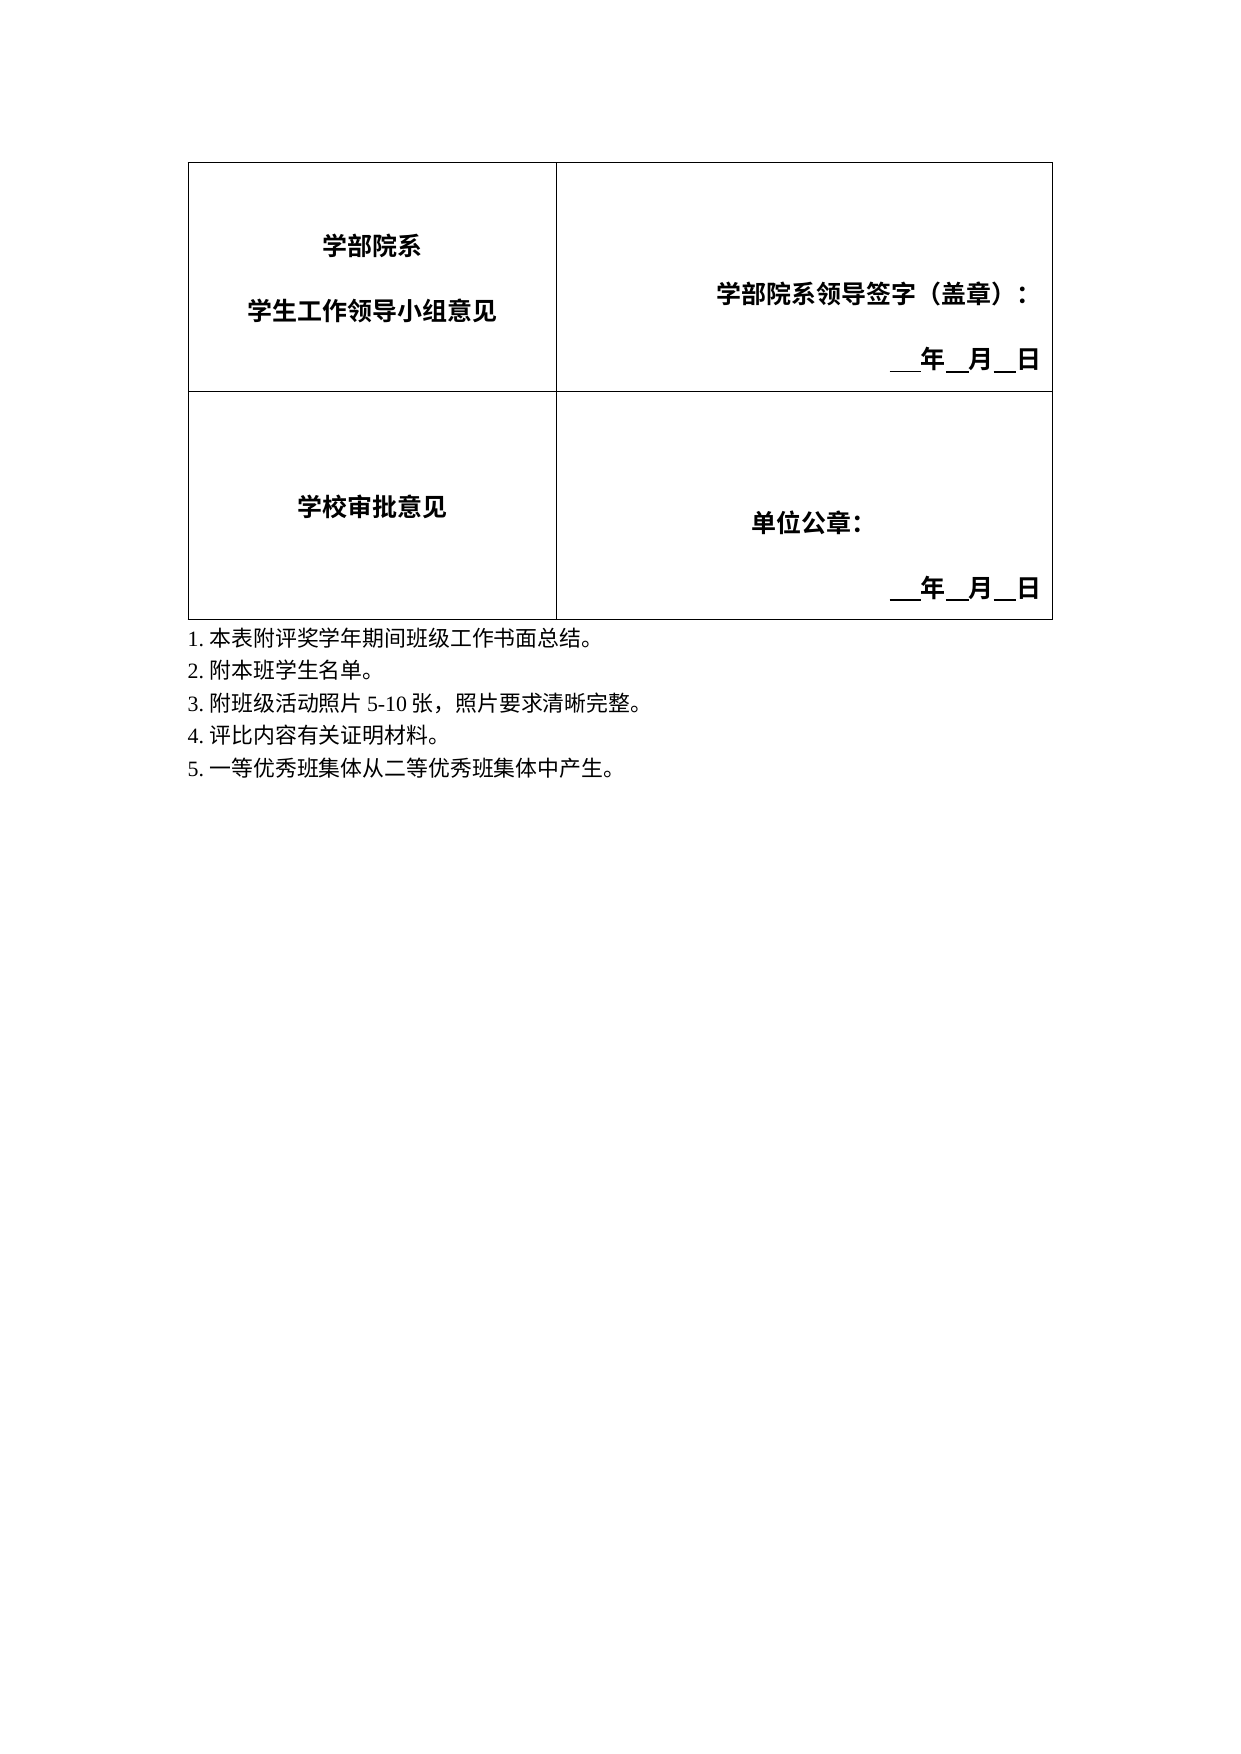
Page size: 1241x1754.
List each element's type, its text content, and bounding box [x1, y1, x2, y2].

text 2. 附本班学生名单。 [187, 653, 1053, 685]
text 5. 一等优秀班集体从二等优秀班集体中产生。 [187, 750, 1053, 783]
table_cell 学部院系 学生工作领导小组意见 [189, 163, 556, 391]
table_cell 学部院系领导签字（盖章）： 年 月 日 [557, 163, 1052, 391]
text 1. 本表附评奖学年期间班级工作书面总结。 [187, 620, 1053, 653]
table_cell 单位公章： 年 月 日 [557, 392, 1052, 619]
text 3. 附班级活动照片5-10张，照片要求清晰完整。 [187, 685, 1053, 718]
table_cell 学校审批意见 [189, 392, 556, 619]
text 4. 评比内容有关证明材料。 [187, 718, 1053, 750]
